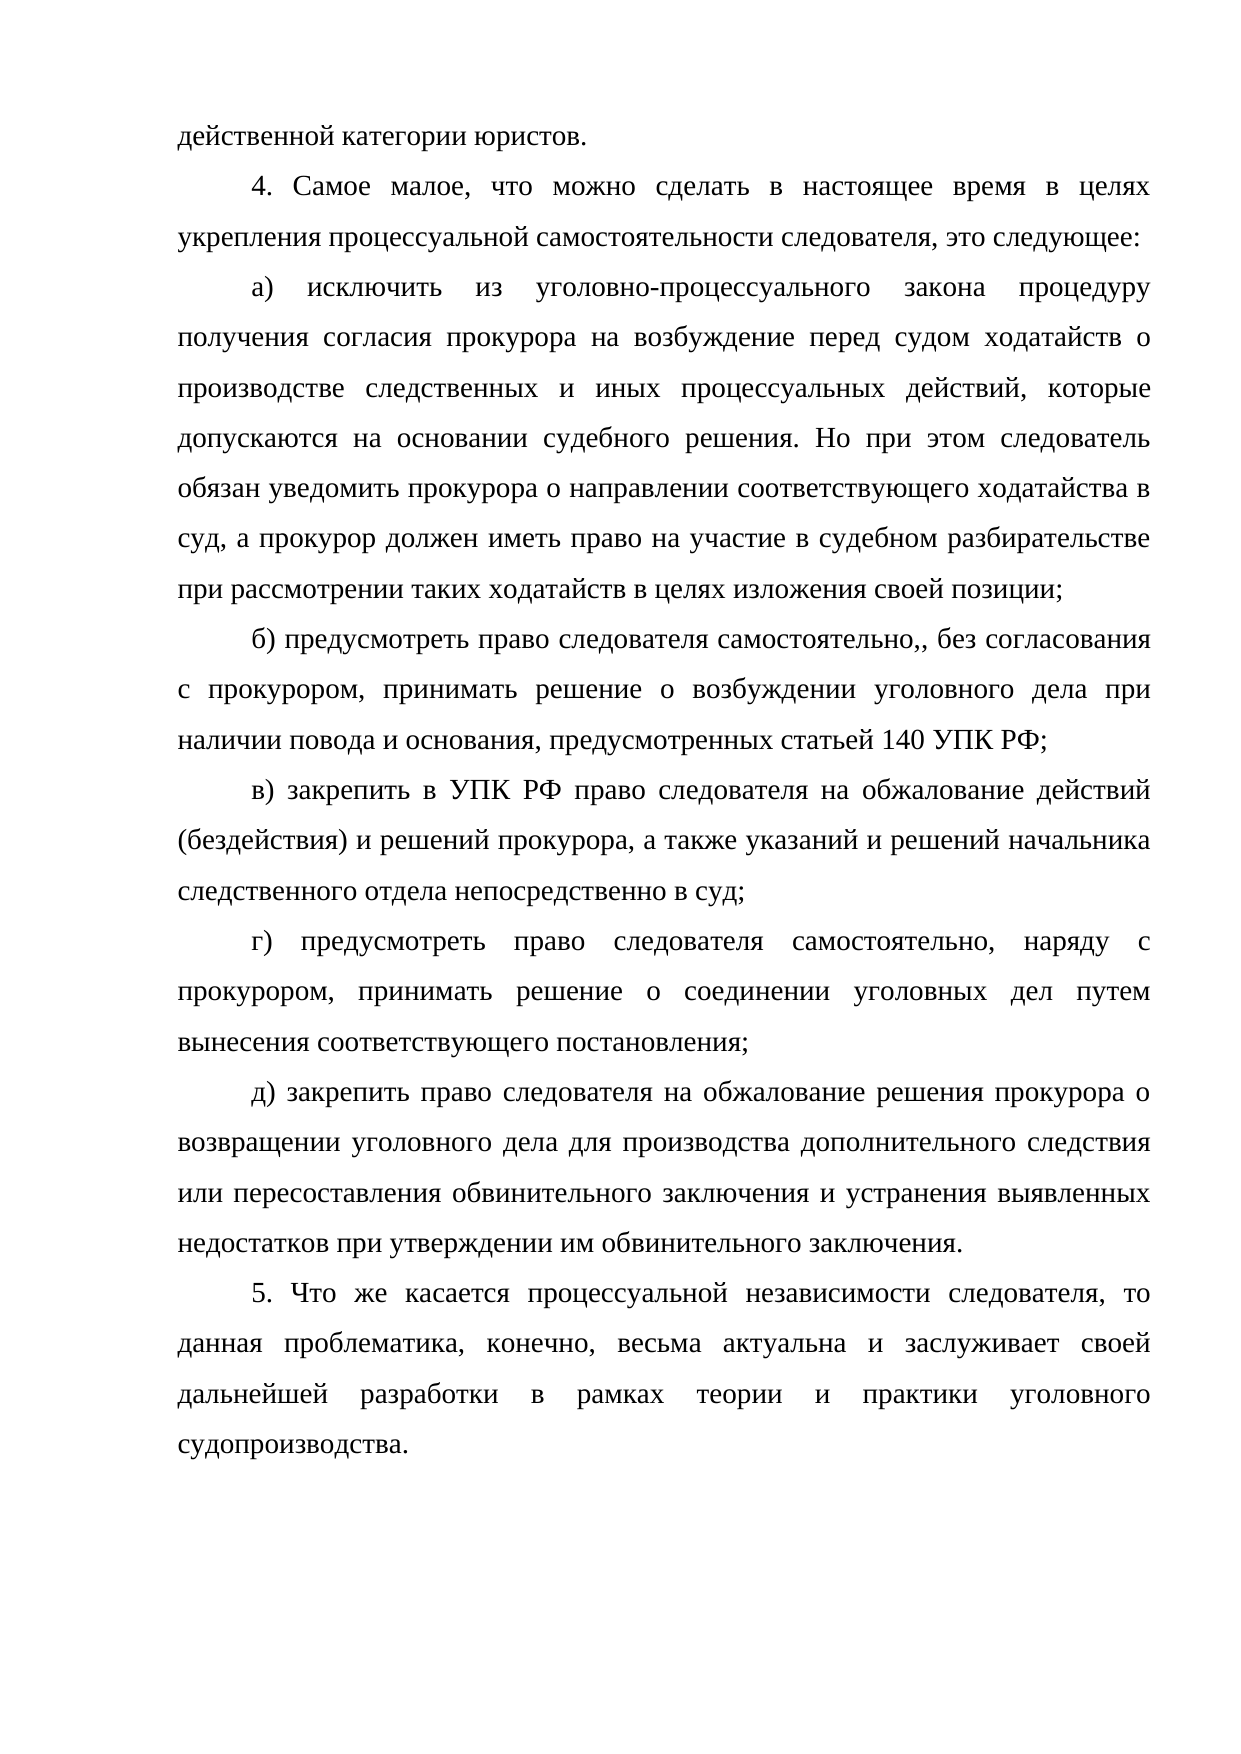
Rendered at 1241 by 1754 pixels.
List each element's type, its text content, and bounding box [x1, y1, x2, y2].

text г) предусмотреть право следователя самостоятельно, наряду с прокурором, принимать решение о соединении уголовных дел путем вынесения соответствующего постановления; [177, 923, 1152, 1057]
text б) предусмотреть право следователя самостоятельно,, без согласования с прокурором, принимать решение о возбуждении уголовного дела при наличии повода и основания, предусмотренных статьей 140 УПК РФ; [177, 621, 1152, 755]
text а) исключить из уголовно-процессуального закона процедуру получения согласия прокурора на возбуждение перед судом ходатайств о производстве следственных и иных процессуальных действий, которые допускаются на основании судебного решения. Но при этом следователь обязан уведомить прокурора о направлении соответствующего ходатайства в суд, а прокурор должен иметь право на участие в судебном разбирательстве при рассмотрении таких ходатайств в целях изложения своей позиции; [177, 269, 1152, 604]
text 5. Что же касается процессуальной независимости следователя, то данная проблематика, конечно, весьма актуальна и заслуживает своей дальнейшей разработки в рамках теории и практики уголовного судопроизводства. [177, 1275, 1152, 1460]
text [177, 118, 1152, 152]
text д) закрепить право следователя на обжалование решения прокурора о возвращении уголовного дела для производства дополнительного следствия или пересоставления обвинительного заключения и устранения выявленных недостатков при утверждении им обвинительного заключения. [177, 1074, 1152, 1258]
text в) закрепить в УПК РФ право следователя на обжалование действий (бездействия) и решений прокурора, а также указаний и решений начальника следственного отдела непосредственно в суд; [177, 772, 1152, 906]
text 4. Самое малое, что можно сделать в настоящее время в целях укрепления процессуальной самостоятельности следователя, это следующее: [177, 168, 1152, 252]
